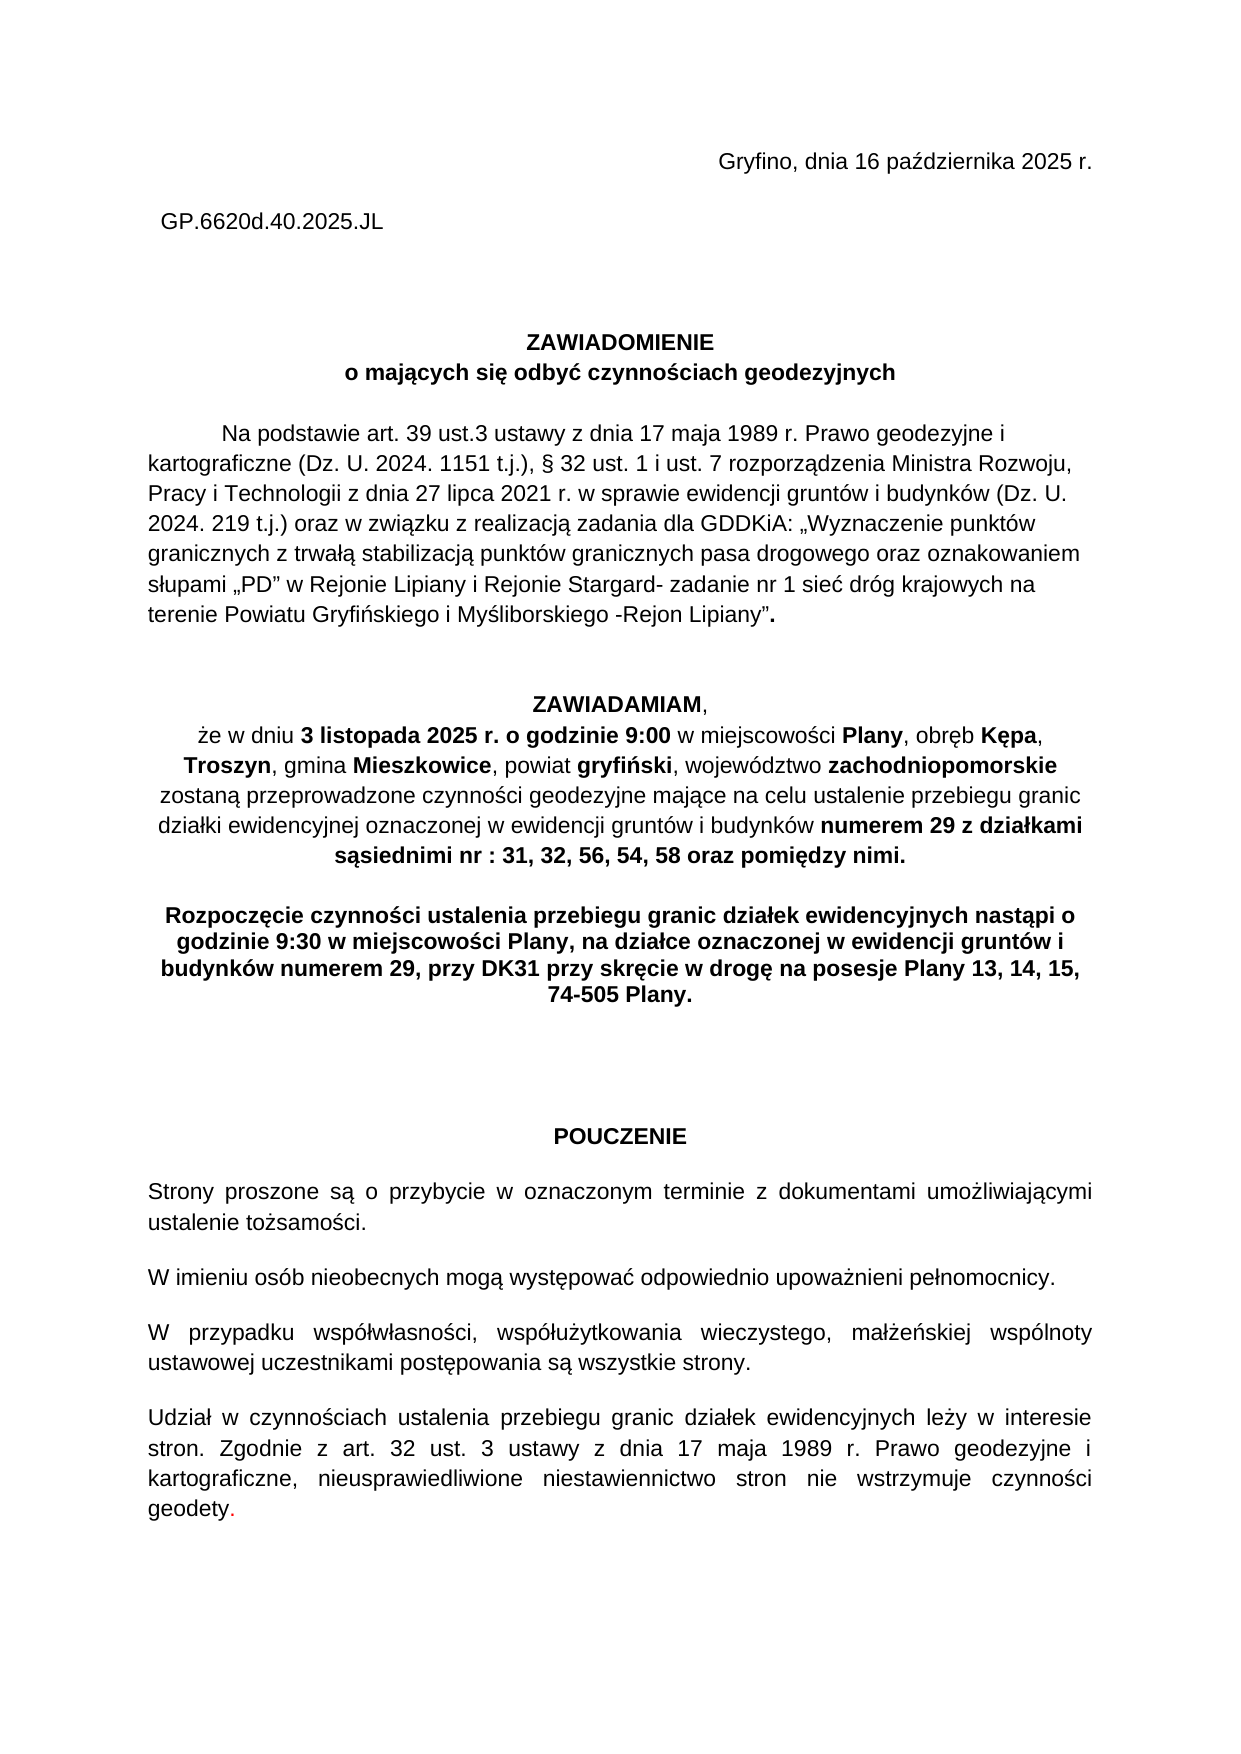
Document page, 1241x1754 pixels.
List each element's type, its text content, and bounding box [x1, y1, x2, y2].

text W imieniu osób nieobecnych mogą występować odpowiednio upoważnieni pełnomocnicy. [148, 1264, 1093, 1290]
text W przypadku współwłasności, współużytkowania wieczystego, małżeńskiej wspólnoty ustawowej uczestnikami postępowania są wszystkie strony. [148, 1319, 1093, 1376]
text Udział w czynnościach ustalenia przebiegu granic działek ewidencyjnych leży w interesie stron. Zgodnie z art. 32 ust. 3 ustawy z dnia 17 maja 1989 r. Prawo geodezyjne i kartograficzne, nieusprawiedliwione niestawiennictwo stron nie wstrzymuje czynności geodety. [148, 1404, 1093, 1521]
text Strony proszone są o przybycie w oznaczonym terminie z dokumentami umożliwiającymi ustalenie tożsamości. [148, 1178, 1093, 1235]
text POUCZENIE [148, 1123, 1093, 1149]
text o mających się odbyć czynnościach geodezyjnych [148, 359, 1093, 385]
text Gryfino, dnia 16 października 2025 r. [148, 148, 1093, 174]
text ZAWIADOMIENIE [148, 329, 1093, 355]
text Rozpoczęcie czynności ustalenia przebiegu granic działek ewidencyjnych nastąpi o godzinie 9:30 w miejscowości Plany, na działce oznaczonej w ewidencji gruntów i budynków numerem 29, przy DK31 przy skręcie w drogę na posesje Plany 13, 14, 15, 74-505 Plany. [148, 902, 1093, 1007]
text że w dniu 3 listopada 2025 r. o godzinie 9:00 w miejscowości Plany, obręb Kępa, Troszyn, gmina Mieszkowice, powiat gryfiński, województwo zachodniopomorskie zostaną przeprowadzone czynności geodezyjne mające na celu ustalenie przebiegu granic działki ewidencyjnej oznaczonej w ewidencji gruntów i budynków numerem 29 z działkami sąsiednimi nr : 31, 32, 56, 54, 58 oraz pomiędzy nimi. [148, 722, 1093, 869]
text ZAWIADAMIAM, [148, 691, 1093, 718]
text Na podstawie art. 39 ust.3 ustawy z dnia 17 maja 1989 r. Prawo geodezyjne i kartograficzne (Dz. U. 2024. 1151 t.j.), § 32 ust. 1 i ust. 7 rozporządzenia Ministra Rozwoju, Pracy i Technologii z dnia 27 lipca 2021 r. w sprawie ewidencji gruntów i budynków (Dz. U. 2024. 219 t.j.) oraz w związku z realizacją zadania dla GDDKiA: „Wyznaczenie punktów granicznych z trwałą stabilizacją punktów granicznych pasa drogowego oraz oznakowaniem słupami „PD” w Rejonie Lipiany i Rejonie Stargard- zadanie nr 1 sieć dróg krajowych na terenie Powiatu Gryfińskiego i Myśliborskiego -Rejon Lipiany”. [148, 419, 1093, 627]
text GP.6620d.40.2025.JL [148, 208, 1093, 234]
